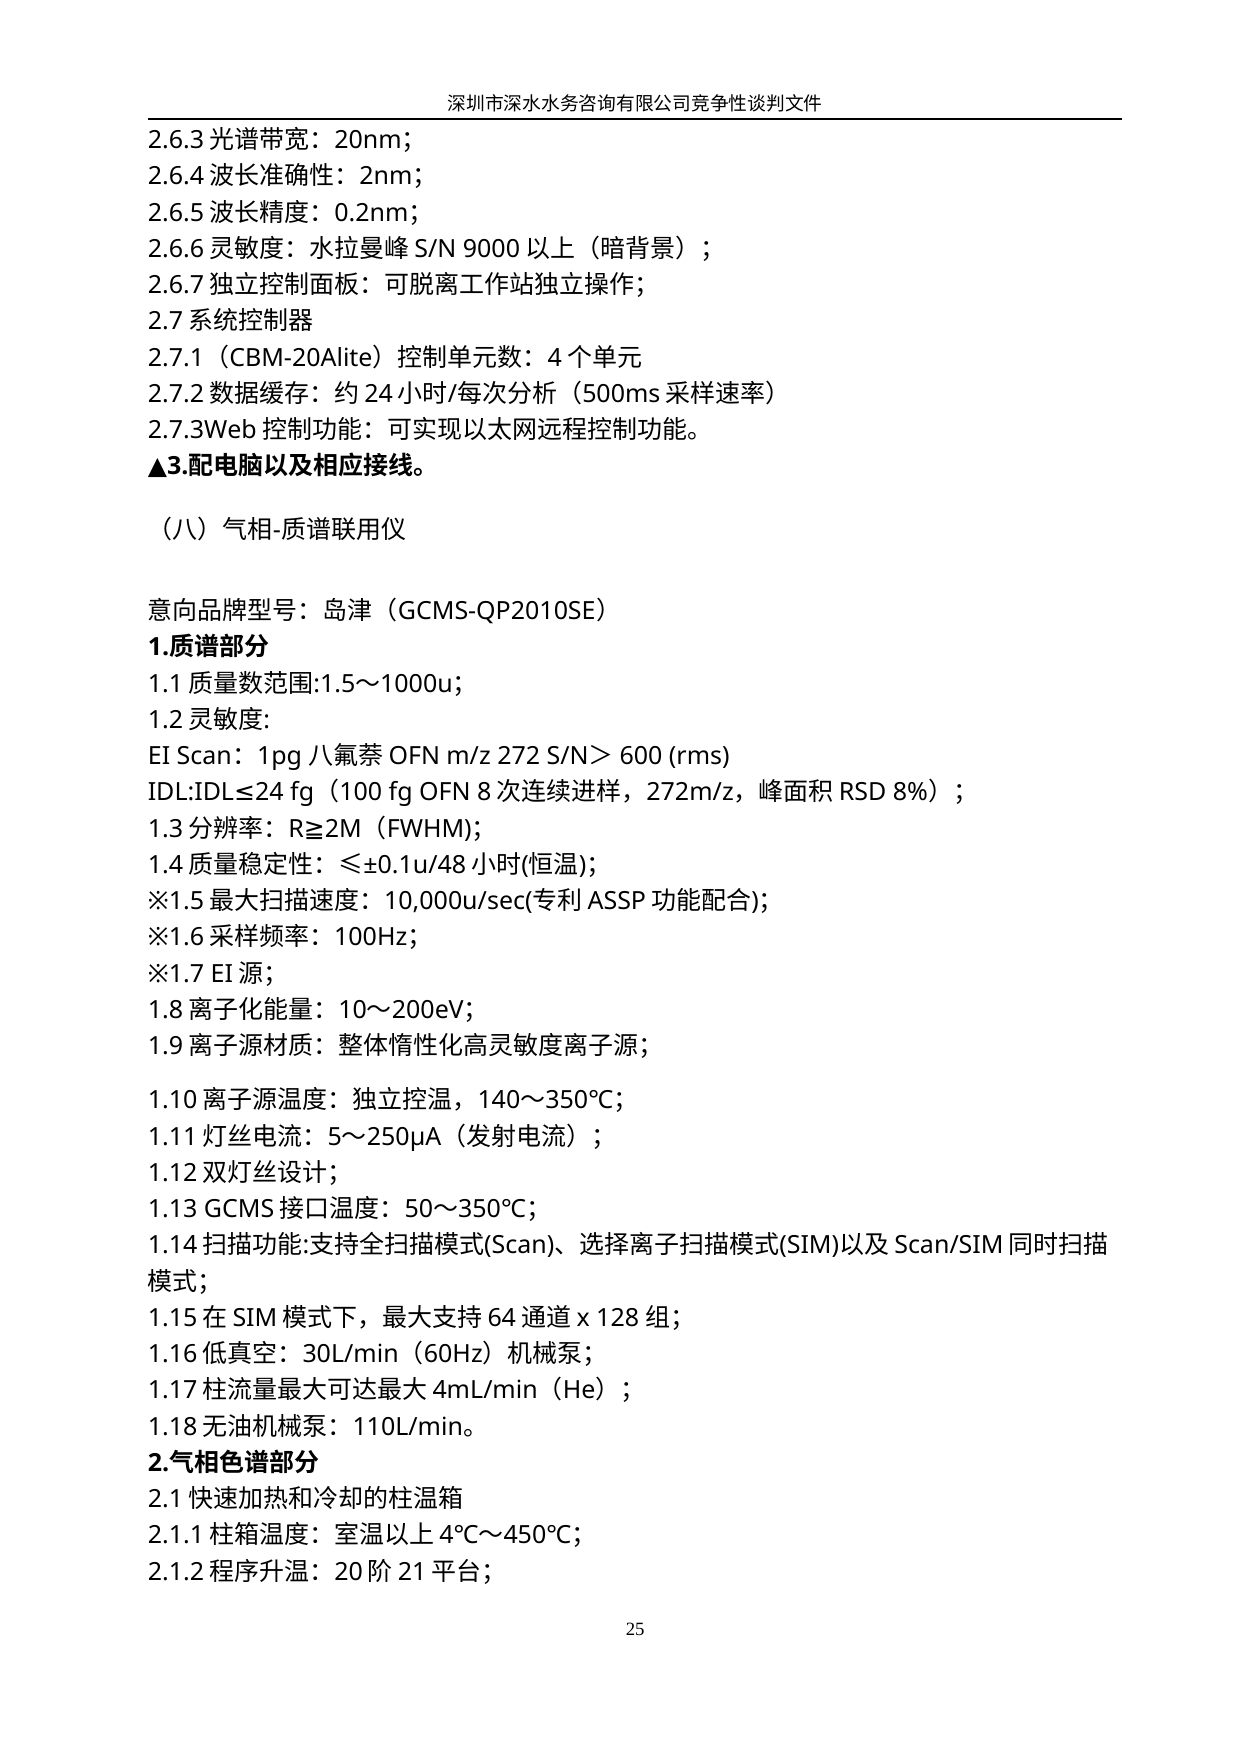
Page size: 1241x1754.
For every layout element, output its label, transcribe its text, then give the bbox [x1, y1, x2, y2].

text ※1.6采样频率：100Hz； [148, 917, 1122, 953]
text 1.1质量数范围:1.5～1000u； [148, 663, 1122, 699]
text 2.1.1柱箱温度：室温以上4℃～450℃； [148, 1515, 1122, 1551]
text 2.6.4波长准确性：2nm； [148, 156, 1122, 192]
text 1.2灵敏度: [148, 699, 1122, 736]
text 1.4质量稳定性：≤±0.1u/48小时(恒温)； [148, 844, 1122, 881]
text 1.16低真空：30L/min（60Hz）机械泵； [148, 1334, 1122, 1370]
text 1.11灯丝电流：5～250μA（发射电流）； [148, 1116, 1122, 1152]
text EI Scan：1pg 八氟萘OFN m/z 272 S/N＞ 600 (rms) [148, 736, 1122, 772]
text 1.9离子源材质：整体惰性化高灵敏度离子源； [148, 1026, 1122, 1062]
text 1.17柱流量最大可达最大4mL/min（He）； [148, 1370, 1122, 1406]
text 2.1.2程序升温：20阶21平台； [148, 1551, 1122, 1587]
text （八）气相-质谱联用仪 [148, 509, 1122, 545]
text 2.6.7独立控制面板：可脱离工作站独立操作； [148, 264, 1122, 301]
text 2.7.3Web控制功能：可实现以太网远程控制功能。 [148, 409, 1122, 446]
text ※1.5最大扫描速度：10,000u/sec(专利ASSP功能配合)； [148, 881, 1122, 917]
text 2.6.6灵敏度：水拉曼峰S/N 9000以上（暗背景）； [148, 228, 1122, 264]
text 1.8离子化能量：10～200eV； [148, 989, 1122, 1026]
text 1.3分辨率：R≧2M（FWHM)； [148, 808, 1122, 844]
text 1.12双灯丝设计； [148, 1152, 1122, 1189]
text 意向品牌型号：岛津（GCMS-QP2010SE） [148, 591, 1122, 627]
text 2.7系统控制器 [148, 301, 1122, 337]
text 2.气相色谱部分 [148, 1442, 1122, 1479]
text 1.质谱部分 [148, 627, 1122, 663]
text 1.10离子源温度：独立控温，140～350℃； [148, 1080, 1122, 1116]
text 1.14扫描功能:支持全扫描模式(Scan)、选择离子扫描模式(SIM)以及Scan/SIM同时扫描模式； [148, 1225, 1122, 1297]
text 1.13 GCMS接口温度：50～350℃； [148, 1189, 1122, 1225]
text 2.6.3光谱带宽：20nm； [148, 120, 1122, 156]
text 2.7.2数据缓存：约24小时/每次分析（500ms采样速率） [148, 373, 1122, 409]
text 2.7.1（CBM-20Alite）控制单元数：4个单元 [148, 337, 1122, 373]
text 1.18无油机械泵：110L/min。 [148, 1406, 1122, 1442]
text ※1.7 EI源； [148, 953, 1122, 989]
text 2.6.5波长精度：0.2nm； [148, 192, 1122, 228]
text IDL:IDL≤24 fg（100 fg OFN 8次连续进样，272m/z，峰面积RSD 8%）； [148, 772, 1122, 808]
text ▲3.配电脑以及相应接线。 [148, 446, 1122, 482]
text 2.1快速加热和冷却的柱温箱 [148, 1479, 1122, 1515]
text 1.15在SIM模式下，最大支持64通道 x 128 组； [148, 1297, 1122, 1334]
